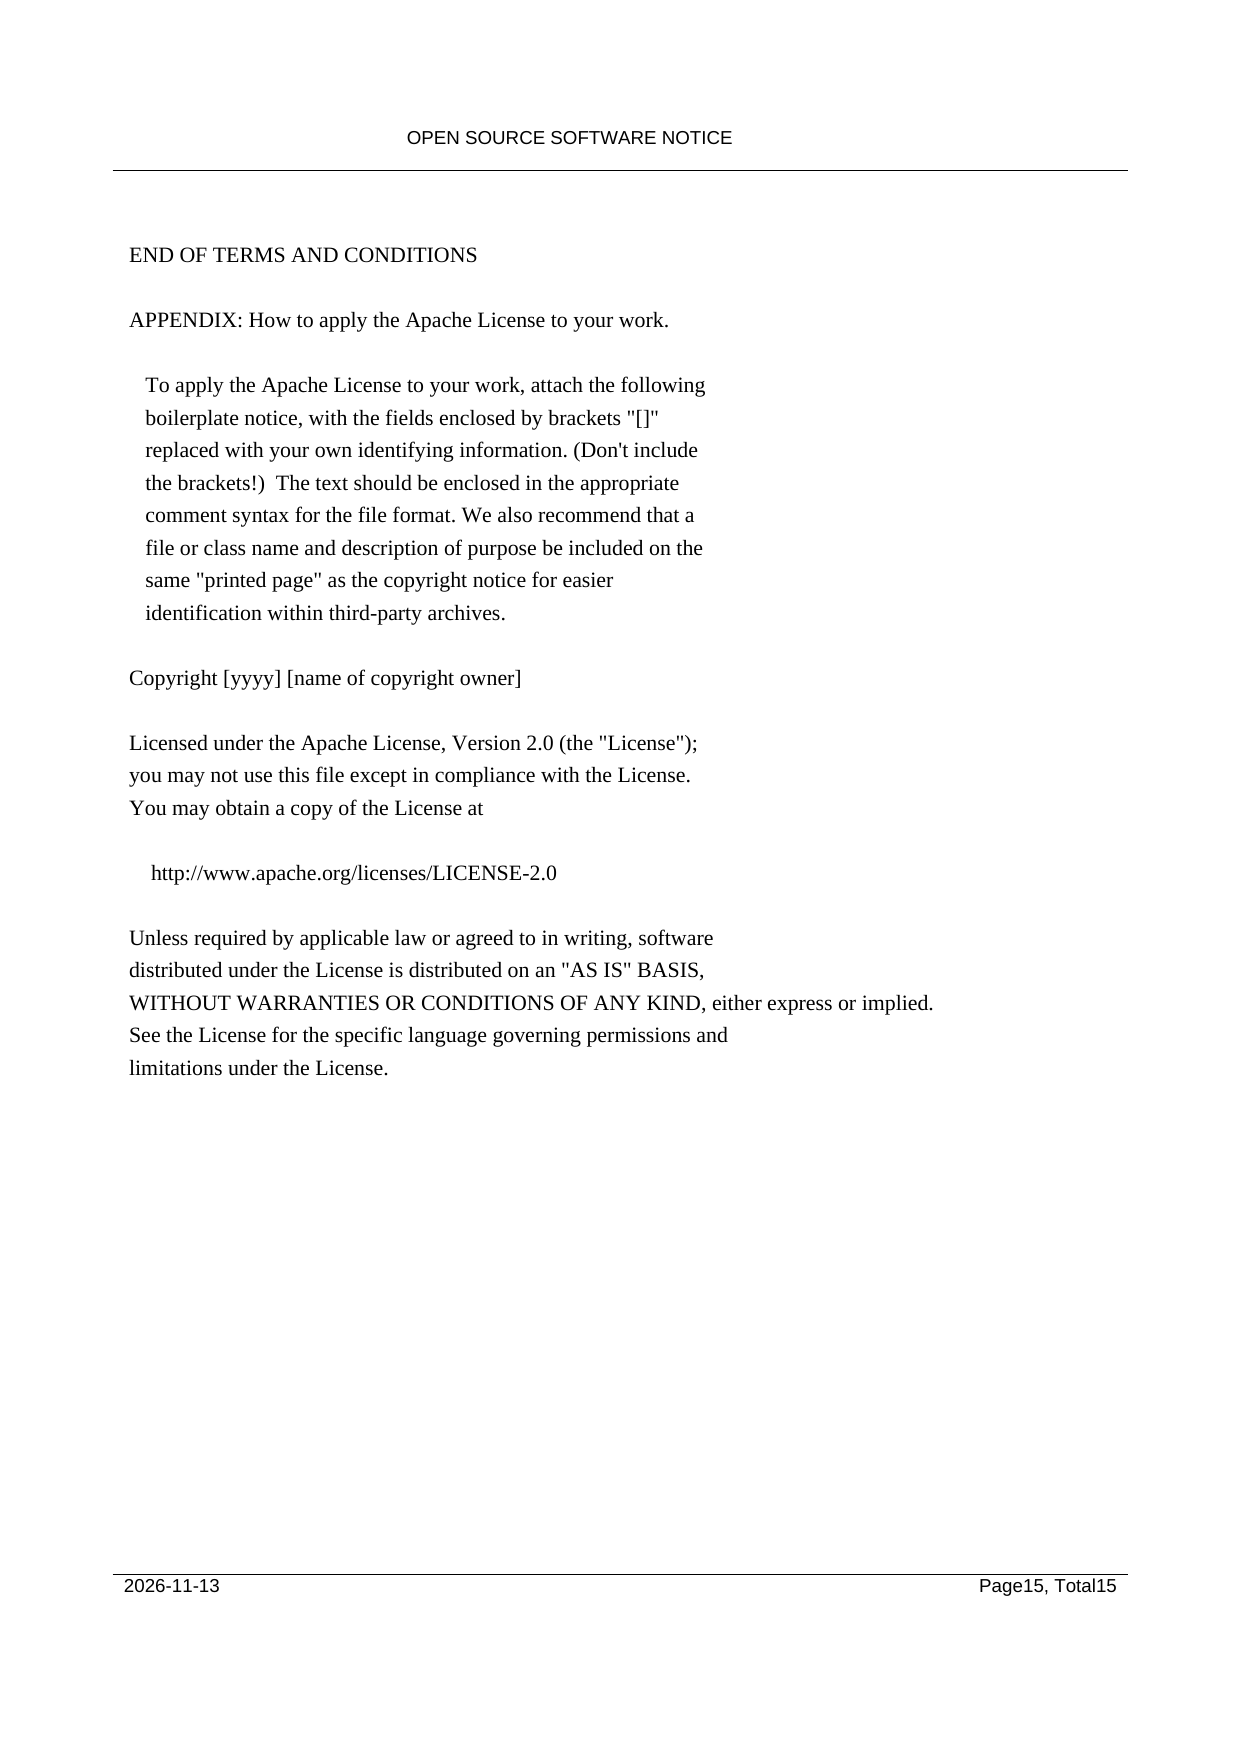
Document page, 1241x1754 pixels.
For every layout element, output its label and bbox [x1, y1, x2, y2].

text [112, 206, 1128, 1084]
